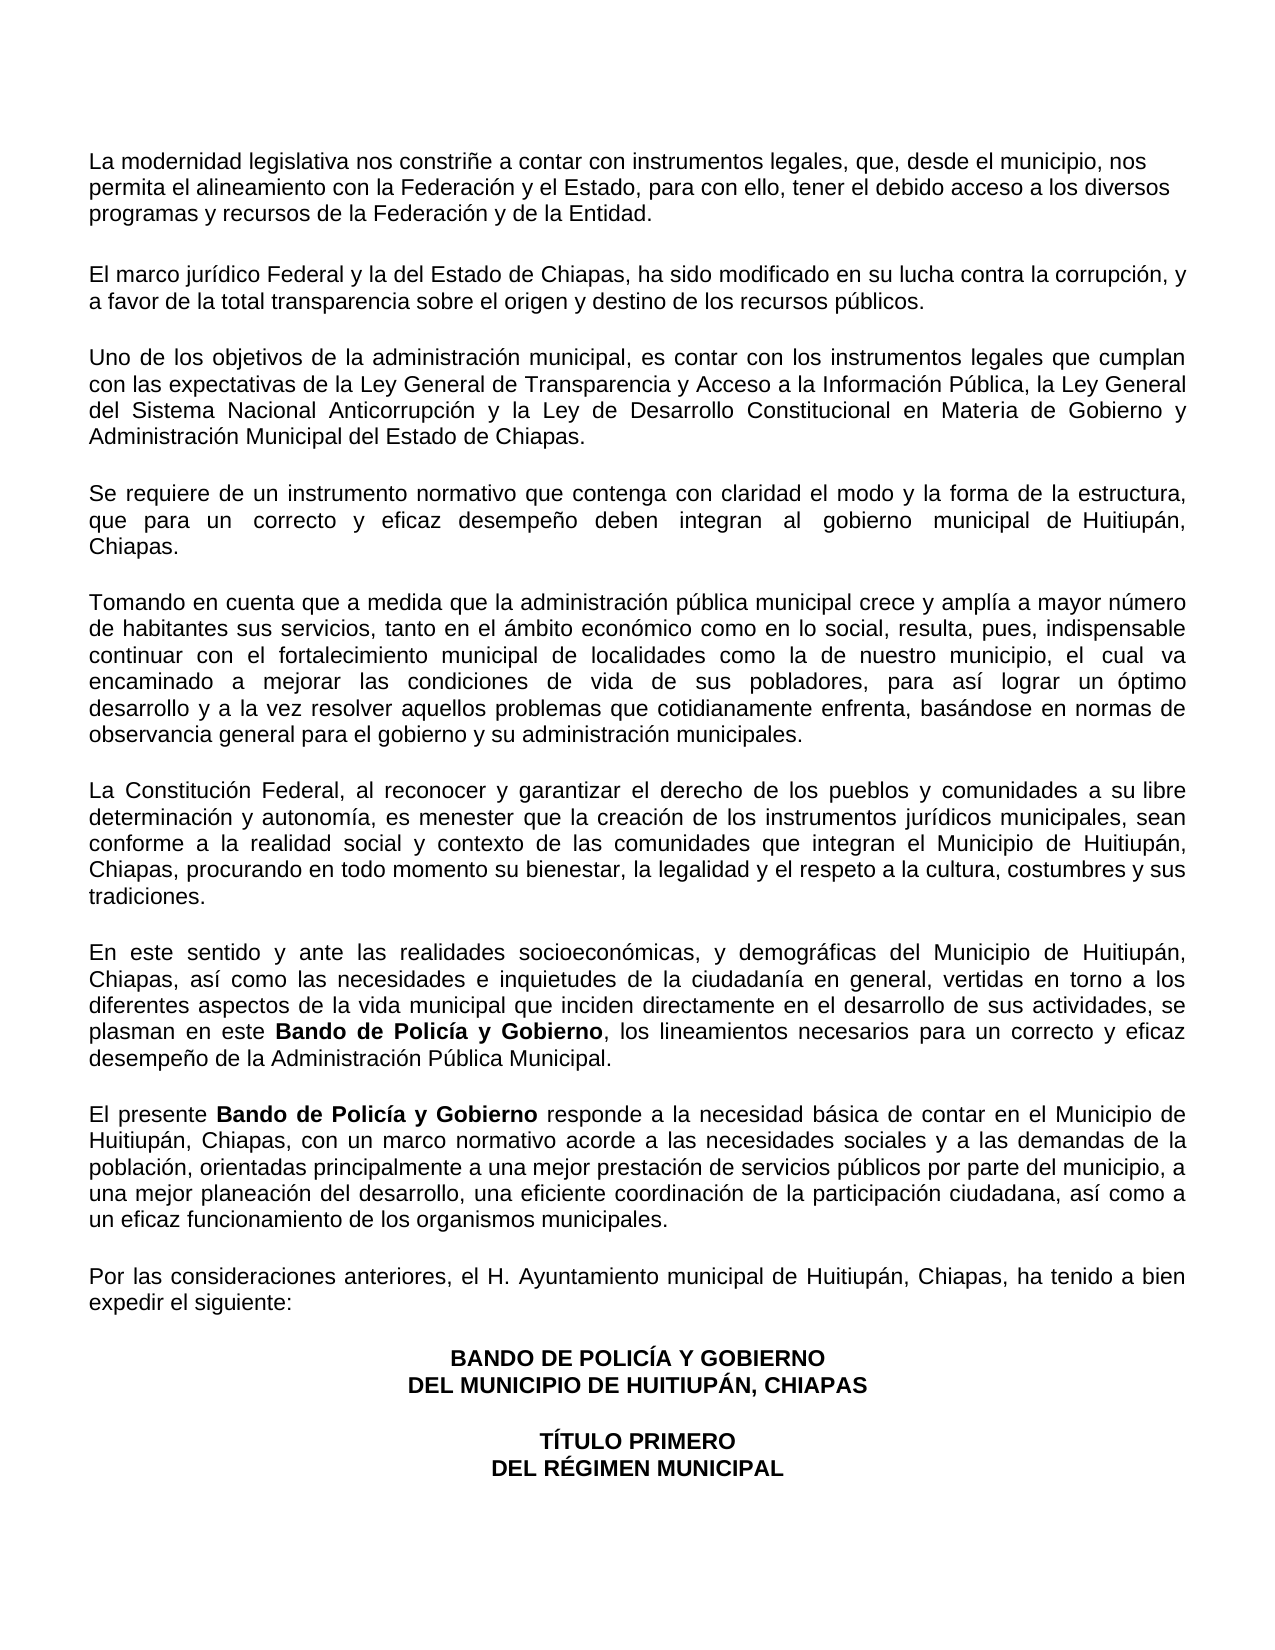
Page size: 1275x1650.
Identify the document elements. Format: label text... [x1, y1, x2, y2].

text La Constitución Federal, al reconocer y garantizar el derecho de los pueblos y comunidades a su libre determinación y autonomía, es menester que la creación de los instrumentos jurídicos municipales, sean conforme a la realidad social y contexto de las comunidades que integran el Municipio de Huitiupán, Chiapas, procurando en todo momento su bienestar, la legalidad y el respeto a la cultura, costumbres y sus tradiciones. [89, 777, 1186, 909]
text DEL MUNICIPIO DE HUITIUPÁN, CHIAPAS [89, 1372, 1186, 1398]
text La modernidad legislativa nos constriñe a contar con instrumentos legales, que, desde el municipio, nos permita el alineamiento con la Federación y el Estado, para con ello, tener el debido acceso a los diversos programas y recursos de la Federación y de la Entidad. [89, 148, 1186, 227]
text El presente Bando de Policía y Gobierno responde a la necesidad básica de contar en el Municipio de Huitiupán, Chiapas, con un marco normativo acorde a las necesidades sociales y a las demandas de la población, orientadas principalmente a una mejor prestación de servicios públicos por parte del municipio, a una mejor planeación del desarrollo, una eficiente coordinación de la participación ciudadana, así como a un eficaz funcionamiento de los organismos municipales. [89, 1101, 1186, 1233]
text TÍTULO PRIMERO [89, 1428, 1186, 1455]
text DEL RÉGIMEN MUNICIPAL [89, 1455, 1186, 1481]
text Por las consideraciones anteriores, el H. Ayuntamiento municipal de Huitiupán, Chiapas, ha tenido a bien expedir el siguiente: [89, 1263, 1186, 1315]
text Se requiere de un instrumento normativo que contenga con claridad el modo y la forma de la estructura, que para un correcto y eficaz desempeño deben integran al gobierno municipal de Huitiupán, Chiapas. [89, 480, 1186, 559]
text En este sentido y ante las realidades socioeconómicas, y demográficas del Municipio de Huitiupán, Chiapas, así como las necesidades e inquietudes de la ciudadanía en general, vertidas en torno a los diferentes aspectos de la vida municipal que inciden directamente en el desarrollo de sus actividades, se plasman en este Bando de Policía y Gobierno, los lineamientos necesarios para un correcto y eficaz desempeño de la Administración Pública Municipal. [89, 939, 1186, 1071]
text BANDO DE POLICÍA Y GOBIERNO [89, 1345, 1186, 1372]
text Uno de los objetivos de la administración municipal, es contar con los instrumentos legales que cumplan con las expectativas de la Ley General de Transparencia y Acceso a la Información Pública, la Ley General del Sistema Nacional Anticorrupción y la Ley de Desarrollo Constitucional en Materia de Gobierno y Administración Municipal del Estado de Chiapas. [89, 344, 1186, 449]
text Tomando en cuenta que a medida que la administración pública municipal crece y amplía a mayor número de habitantes sus servicios, tanto en el ámbito económico como en lo social, resulta, pues, indispensable continuar con el fortalecimiento municipal de localidades como la de nuestro municipio, el cual va encaminado a mejorar las condiciones de vida de sus pobladores, para así lograr un óptimo desarrollo y a la vez resolver aquellos problemas que cotidianamente enfrenta, basándose en normas de observancia general para el gobierno y su administración municipales. [89, 589, 1186, 747]
text El marco jurídico Federal y la del Estado de Chiapas, ha sido modificado en su lucha contra la corrupción, y a favor de la total transparencia sobre el origen y destino de los recursos públicos. [89, 261, 1186, 314]
